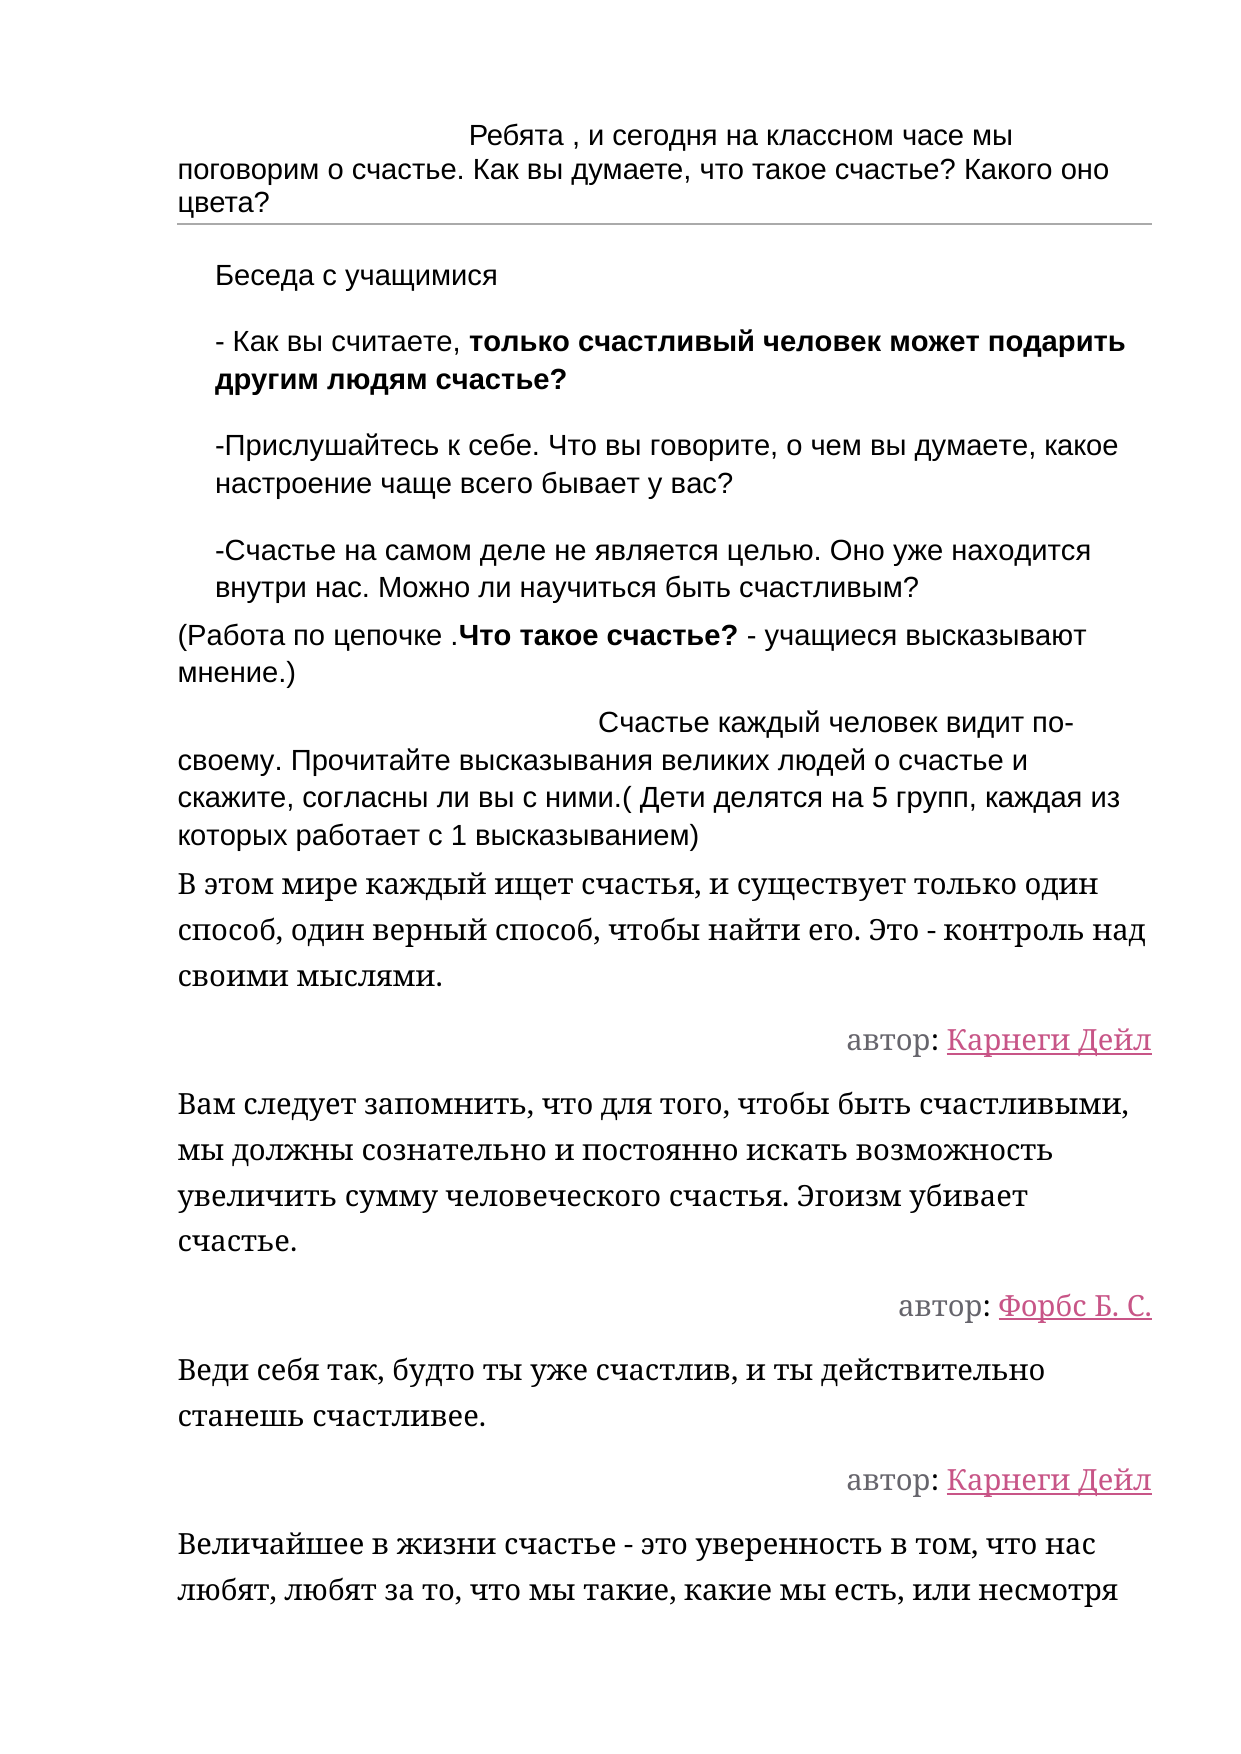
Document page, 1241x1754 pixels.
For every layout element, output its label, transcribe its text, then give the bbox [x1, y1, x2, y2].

table_cell автор: Карнеги Дейл [177, 1459, 1152, 1524]
table_header В этом мире каждый ищет счастья, и существует только один способ, один верный способ, чтобы найти его. Это - контроль над своими мыслями. [177, 864, 1152, 1019]
text Беседа с учащимися [215, 254, 1152, 291]
table_cell автор: Карнеги Дейл [177, 1019, 1152, 1084]
text Счастье каждый человек видит по-своему. Прочитайте высказывания великих людей о счастье и скажите, согласны ли вы с ними.( Дети делятся на 5 групп, каждая из которых работает с 1 высказыванием) [177, 701, 1152, 851]
text Ребята , и сегодня на классном часе мы поговорим о счастье. Как вы думаете, что такое счастье? Какого оно цвета? [177, 118, 1152, 223]
table_cell автор: Форбс Б. С. [177, 1285, 1152, 1349]
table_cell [177, 1524, 1152, 1609]
text -Прислушайтесь к себе. Что вы говорите, о чем вы думаете, какое настроение чаще всего бывает у вас? [215, 424, 1152, 499]
text - Как вы считаете, только счастливый человек может подарить другим людям счастье? [215, 320, 1152, 395]
table_cell Вам следует запомнить, что для того, чтобы быть счастливыми, мы должны сознательно и постоянно искать возможность увеличить сумму человеческого счастья. Эгоизм убивает счастье. [177, 1084, 1152, 1285]
table_cell Веди себя так, будто ты уже счастлив, и ты действительно станешь счастливее. [177, 1349, 1152, 1459]
text -Счастье на самом деле не является целью. Оно уже находится внутри нас. Можно ли научиться быть счастливым? [215, 529, 1152, 604]
text (Работа по цепочке .Что такое счастье? - учащиеся высказывают мнение.) [177, 614, 1152, 689]
